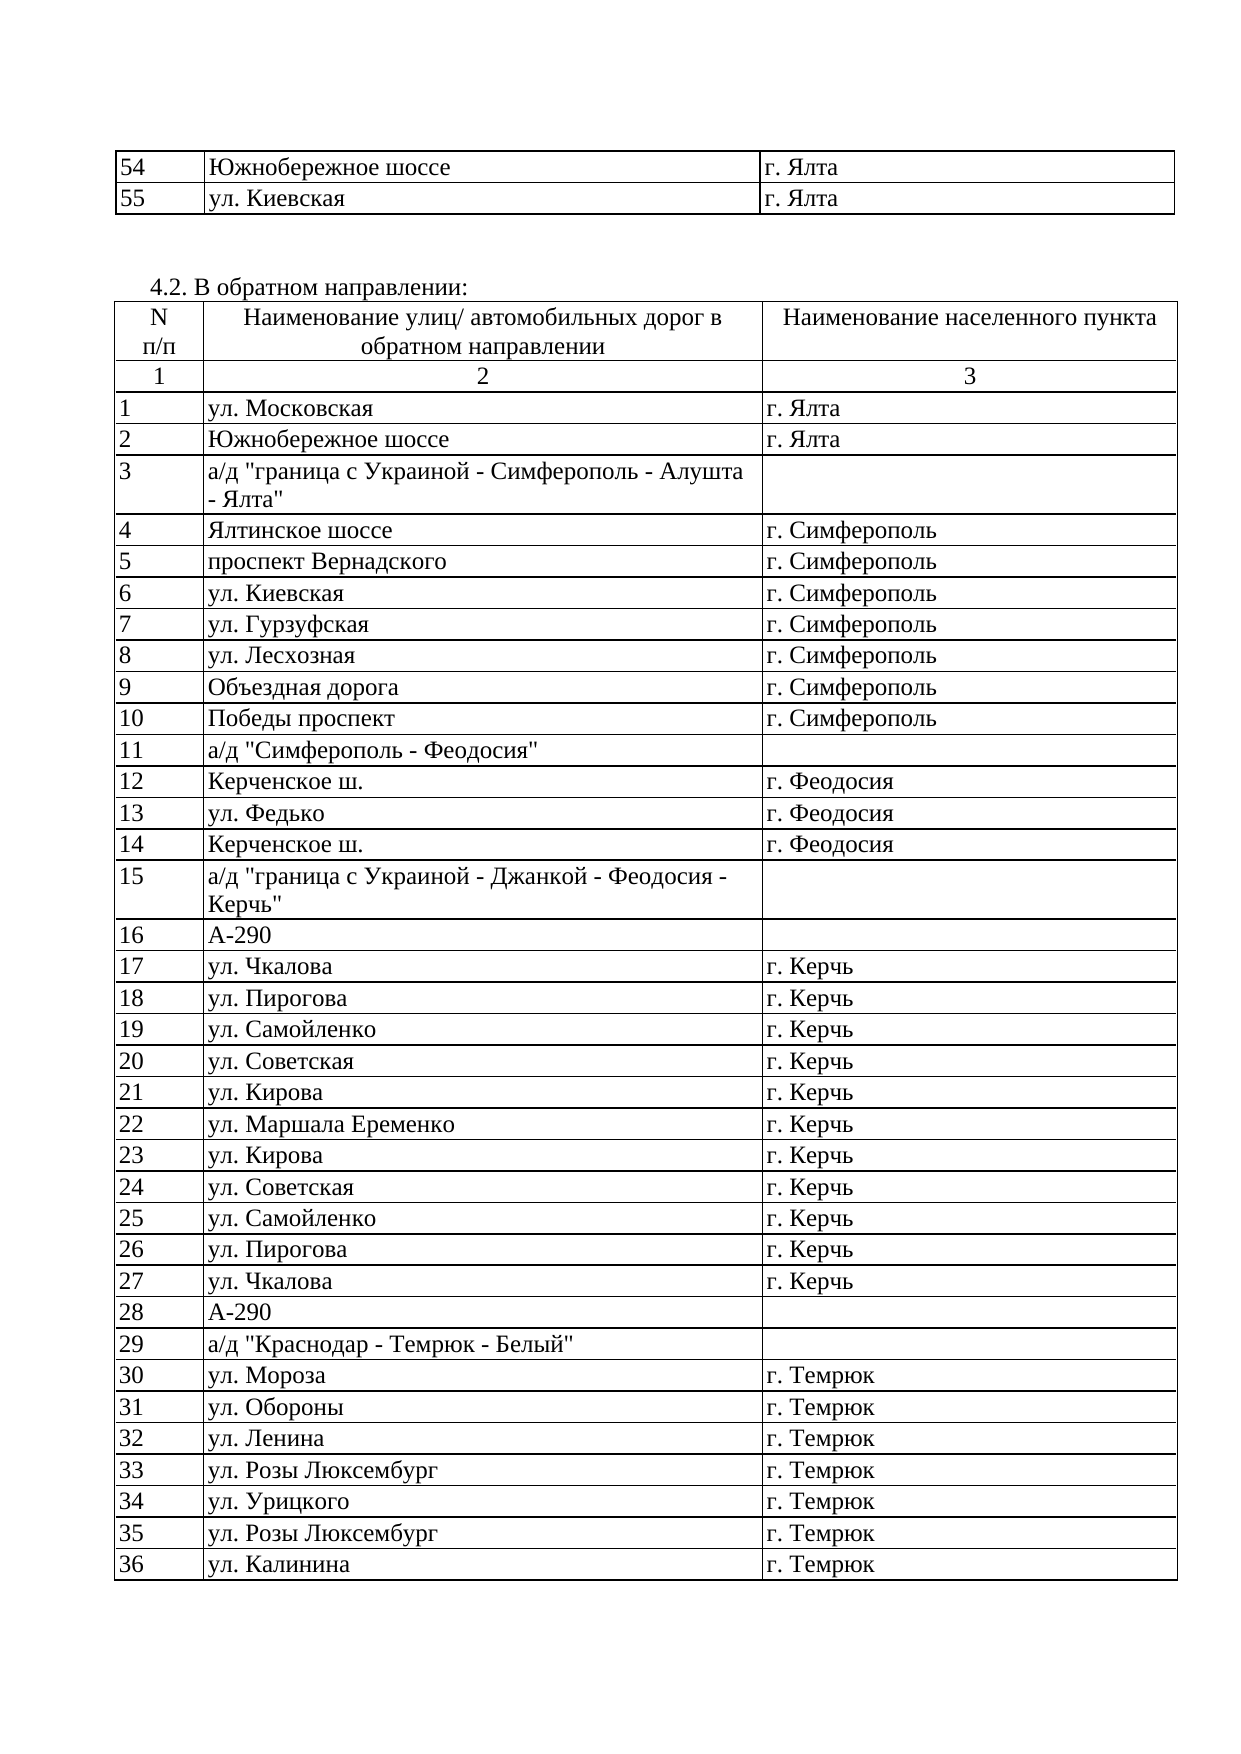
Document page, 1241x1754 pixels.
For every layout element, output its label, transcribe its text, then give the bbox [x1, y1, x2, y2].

table_cell ул. Киевская [205, 183, 759, 213]
table_cell [763, 859, 1177, 918]
table_cell ул. Гурзуфская [204, 609, 762, 639]
table_cell Южнобережное шоссе [205, 152, 759, 181]
table_cell ул. Кирова [204, 1140, 762, 1170]
table_cell г. Феодосия [763, 828, 1177, 859]
table_cell 22 [115, 1108, 203, 1138]
table_cell 35 [115, 1517, 203, 1547]
table_cell ул. Советская [204, 1046, 762, 1076]
table_cell 16 [115, 919, 203, 950]
table_cell г. Ялта [763, 391, 1177, 423]
table_cell [763, 1296, 1177, 1327]
table_cell а/д "граница с Украиной - Симферополь - Алушта - Ялта" [204, 456, 762, 513]
table_cell 12 [115, 766, 203, 796]
table_cell г. Симферополь [763, 513, 1177, 545]
table_cell [763, 734, 1177, 765]
table_cell ул. Калинина [204, 1549, 762, 1579]
table_cell ул. Чкалова [204, 951, 762, 981]
table_cell г. Симферополь [763, 639, 1177, 671]
table_cell г. Ялта [761, 183, 1174, 213]
table_cell 11 [115, 735, 203, 765]
table_cell ул. Советская [204, 1172, 762, 1201]
table_header Наименование улиц/ автомобильных дорог в обратном направлении [204, 302, 762, 360]
table_cell Керченское ш. [204, 830, 762, 859]
table_cell ул. Пирогова [204, 983, 762, 1013]
table_cell ул. Московская [204, 393, 762, 423]
table_cell [763, 1327, 1177, 1359]
table_cell Ялтинское шоссе [204, 515, 762, 545]
table_cell г. Темрюк [763, 1548, 1177, 1579]
table_cell г. Керчь [763, 1170, 1177, 1201]
table_cell ул. Обороны [204, 1392, 762, 1422]
table_cell проспект Вернадского [204, 546, 762, 576]
table_cell Южнобережное шоссе [204, 424, 762, 454]
table_cell 20 [115, 1045, 203, 1076]
table_cell 18 [115, 982, 203, 1013]
table_cell а/д "граница с Украиной - Джанкой - Феодосия - Керчь" [204, 861, 762, 918]
table_cell г. Керчь [763, 1107, 1177, 1138]
table_cell г. Керчь [763, 1201, 1177, 1233]
table_cell 1 [115, 392, 203, 423]
table_cell 6 [115, 577, 203, 608]
table_cell ул. Мороза [204, 1360, 762, 1390]
table_cell г. Керчь [763, 950, 1177, 981]
table_cell 7 [115, 609, 203, 639]
table_cell 15 [115, 860, 203, 918]
table_cell г. Симферополь [763, 576, 1177, 608]
table_cell 21 [115, 1077, 203, 1107]
table_cell г. Керчь [763, 1076, 1177, 1107]
table_cell Объездная дорога [204, 672, 762, 702]
table_cell Победы проспект [204, 704, 762, 733]
table_cell г. Симферополь [763, 545, 1177, 576]
table_cell ул. Ленина [204, 1423, 762, 1453]
table_cell 14 [115, 829, 203, 859]
text 4.2. В обратном направлении: [150, 272, 1090, 301]
table_cell ул. Самойленко [204, 1203, 762, 1233]
table_cell ул. Урицкого [204, 1486, 762, 1516]
table_cell 1 [115, 361, 203, 391]
table_cell 36 [115, 1549, 203, 1579]
table_cell г. Феодосия [763, 796, 1177, 828]
table_cell [763, 454, 1177, 513]
table_cell г. Темрюк [763, 1453, 1177, 1484]
table_cell ул. Федько [204, 798, 762, 828]
table_cell 26 [115, 1234, 203, 1264]
table_cell ул. Кирова [204, 1077, 762, 1107]
table_cell ул. Лесхозная [204, 641, 762, 671]
table_cell ул. Пирогова [204, 1235, 762, 1264]
table_cell 8 [115, 640, 203, 671]
table_cell 9 [115, 672, 203, 702]
table_cell г. Симферополь [763, 608, 1177, 639]
table_cell ул. Розы Люксембург [204, 1455, 762, 1484]
table_cell 5 [115, 546, 203, 576]
table_cell г. Керчь [763, 1044, 1177, 1076]
table_cell 54 [117, 152, 204, 181]
table_cell 19 [115, 1014, 203, 1044]
table_cell г. Ялта [763, 423, 1177, 454]
table_cell г. Керчь [763, 1139, 1177, 1170]
table_cell ул. Розы Люксембург [204, 1518, 762, 1547]
table_cell 2 [115, 424, 203, 454]
table_cell 17 [115, 951, 203, 981]
table_cell ул. Чкалова [204, 1266, 762, 1296]
table_cell [763, 918, 1177, 950]
table_cell 29 [115, 1328, 203, 1359]
table_cell г. Феодосия [763, 765, 1177, 796]
table_cell 32 [115, 1423, 203, 1453]
table_cell ул. Самойленко [204, 1014, 762, 1044]
table_cell ул. Киевская [204, 578, 762, 608]
table_header Наименование населенного пункта [763, 302, 1177, 360]
table_cell А-290 [204, 1297, 762, 1327]
table_cell а/д "Краснодар - Темрюк - Белый" [204, 1329, 762, 1359]
table_cell г. Керчь [763, 1233, 1177, 1264]
table_cell г. Керчь [763, 1264, 1177, 1296]
table_cell г. Темрюк [763, 1390, 1177, 1422]
table_cell г. Темрюк [763, 1485, 1177, 1516]
table_cell г. Керчь [763, 1013, 1177, 1044]
table_cell г. Ялта [761, 152, 1174, 181]
table_header N п/п [115, 302, 203, 360]
table_cell 25 [115, 1203, 203, 1233]
table_cell 31 [115, 1391, 203, 1422]
table_cell 3 [763, 360, 1177, 391]
table_cell 55 [117, 183, 204, 213]
table_cell 2 [204, 361, 762, 391]
table_cell Керченское ш. [204, 767, 762, 796]
table_cell 24 [115, 1171, 203, 1201]
table_cell 30 [115, 1360, 203, 1390]
table_cell 28 [115, 1297, 203, 1327]
table_cell 4 [115, 514, 203, 545]
table_cell г. Темрюк [763, 1516, 1177, 1547]
table_cell 10 [115, 703, 203, 733]
table_cell г. Темрюк [763, 1422, 1177, 1453]
table_cell 13 [115, 798, 203, 828]
table_cell 33 [115, 1454, 203, 1484]
table_cell г. Симферополь [763, 702, 1177, 733]
table_cell г. Симферополь [763, 671, 1177, 702]
table_cell г. Керчь [763, 981, 1177, 1013]
table_cell ул. Маршала Еременко [204, 1109, 762, 1138]
table_cell г. Темрюк [763, 1359, 1177, 1390]
table_cell 27 [115, 1265, 203, 1296]
table_cell 34 [115, 1486, 203, 1516]
table_cell 3 [115, 455, 203, 513]
table_cell 23 [115, 1140, 203, 1170]
table_cell А-290 [204, 920, 762, 950]
table_cell а/д "Симферополь - Феодосия" [204, 735, 762, 765]
